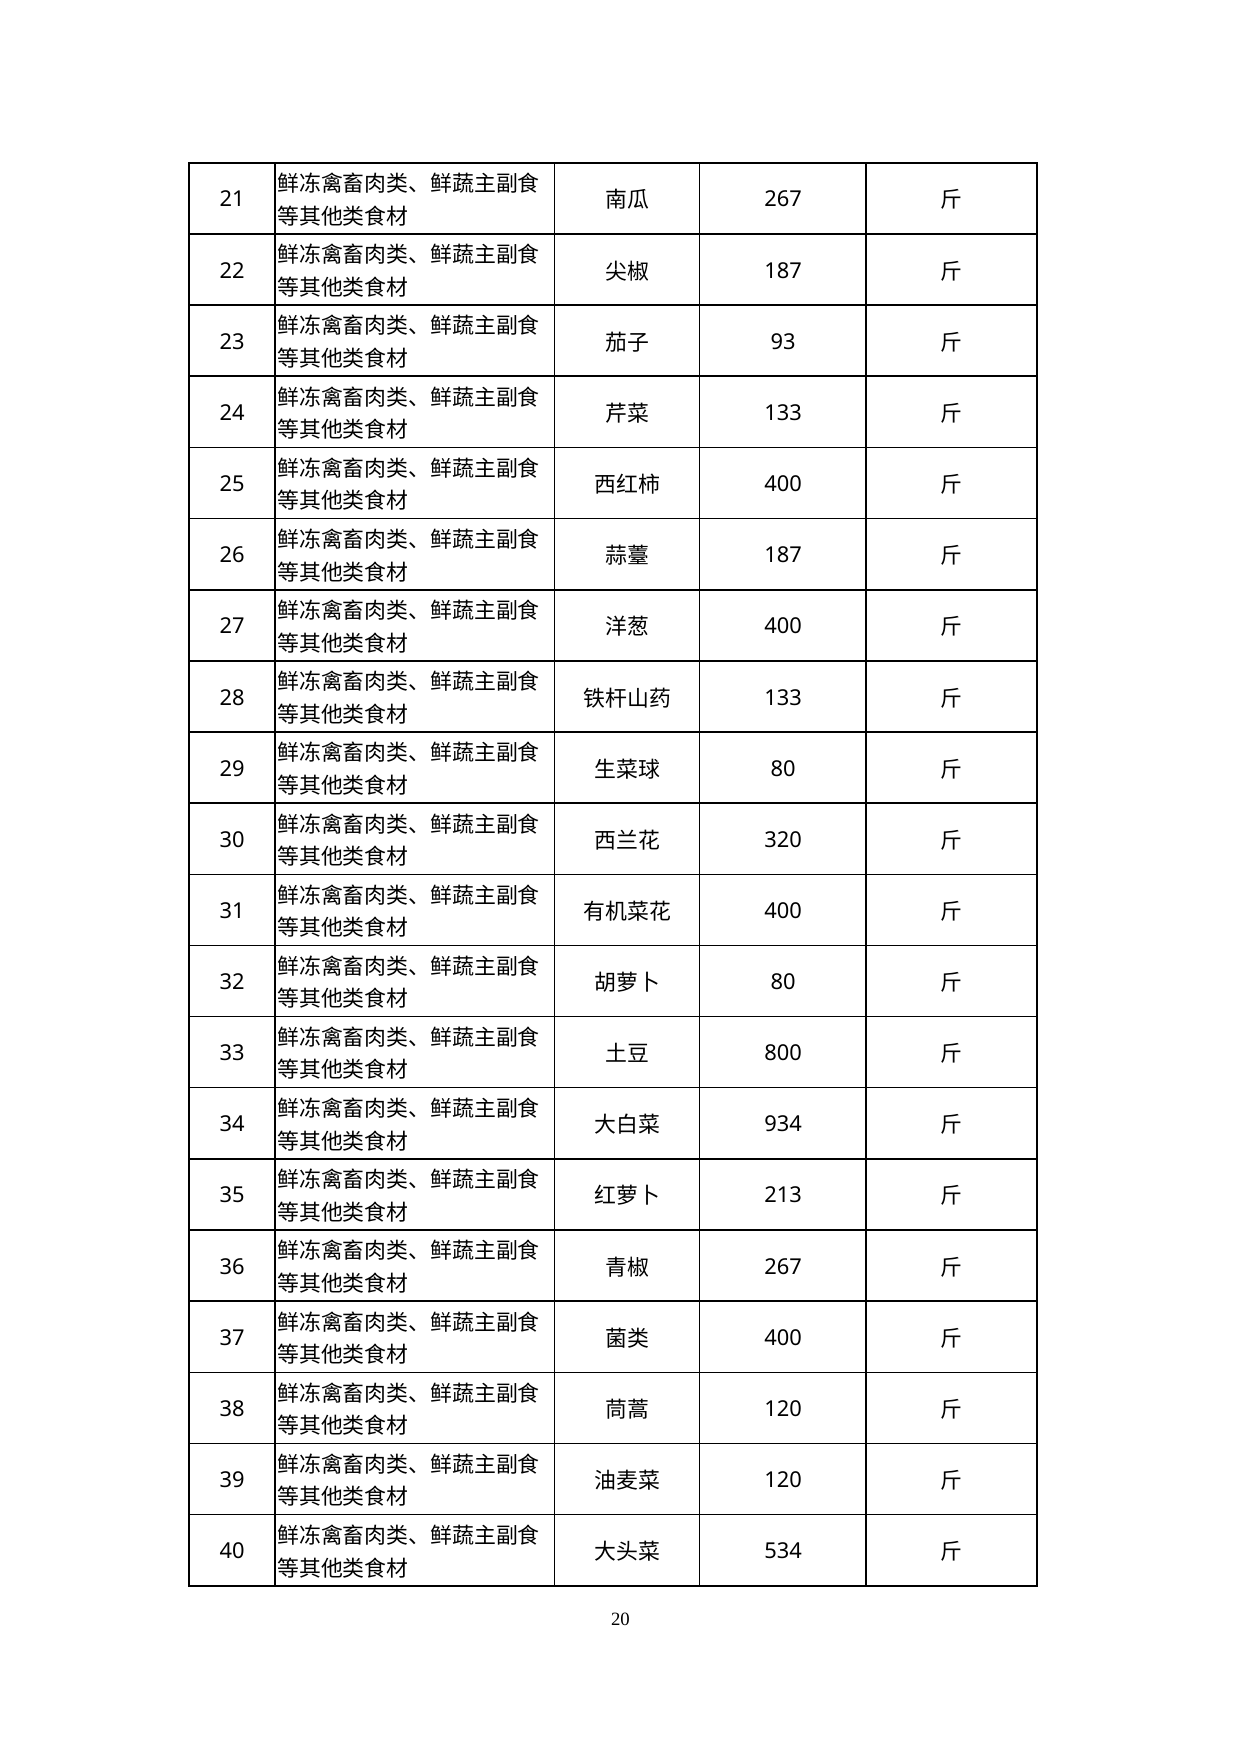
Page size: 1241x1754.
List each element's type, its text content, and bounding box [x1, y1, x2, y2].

table_cell 187 [700, 235, 865, 304]
table_cell 鲜冻禽畜肉类、鲜蔬主副食等其他类食材 [276, 448, 554, 518]
table_cell 800 [700, 1017, 865, 1087]
table_cell 斤 [867, 946, 1036, 1016]
table_cell 267 [700, 1231, 865, 1300]
table_cell 37 [190, 1302, 274, 1371]
table_cell 有机菜花 [555, 875, 699, 944]
table_cell 鲜冻禽畜肉类、鲜蔬主副食等其他类食材 [276, 946, 554, 1016]
table_cell 23 [190, 306, 274, 375]
table_cell 29 [190, 733, 274, 802]
table_cell 鲜冻禽畜肉类、鲜蔬主副食等其他类食材 [276, 306, 554, 375]
table_cell 斤 [867, 1231, 1036, 1300]
table_cell 133 [700, 377, 865, 447]
table_cell 39 [190, 1444, 274, 1514]
table_cell 斤 [867, 377, 1036, 447]
table_cell 24 [190, 377, 274, 447]
table_cell 斤 [867, 448, 1036, 518]
table_cell 28 [190, 662, 274, 731]
table_cell 生菜球 [555, 733, 699, 802]
table_cell 斤 [867, 1515, 1036, 1585]
table_cell 蒜薹 [555, 519, 699, 589]
table_cell 斤 [867, 591, 1036, 660]
table_cell 斤 [867, 1017, 1036, 1087]
table_cell 鲜冻禽畜肉类、鲜蔬主副食等其他类食材 [276, 591, 554, 660]
table_cell 西红柿 [555, 448, 699, 518]
table_cell 鲜冻禽畜肉类、鲜蔬主副食等其他类食材 [276, 804, 554, 873]
table_cell 400 [700, 591, 865, 660]
table_cell 茄子 [555, 306, 699, 375]
table_cell 400 [700, 448, 865, 518]
table_cell 213 [700, 1160, 865, 1229]
table_cell 斤 [867, 1444, 1036, 1514]
table_cell 26 [190, 519, 274, 589]
table_cell 斤 [867, 1373, 1036, 1443]
table_cell 鲜冻禽畜肉类、鲜蔬主副食等其他类食材 [276, 733, 554, 802]
table_cell 320 [700, 804, 865, 873]
table_cell 93 [700, 306, 865, 375]
table_cell 红萝卜 [555, 1160, 699, 1229]
table_cell 鲜冻禽畜肉类、鲜蔬主副食等其他类食材 [276, 1017, 554, 1087]
table_cell 尖椒 [555, 235, 699, 304]
table_cell 斤 [867, 306, 1036, 375]
table_cell 青椒 [555, 1231, 699, 1300]
table_cell 31 [190, 875, 274, 944]
table_cell 35 [190, 1160, 274, 1229]
table_cell 鲜冻禽畜肉类、鲜蔬主副食等其他类食材 [276, 377, 554, 447]
table_cell 土豆 [555, 1017, 699, 1087]
table_cell 133 [700, 662, 865, 731]
table_cell 胡萝卜 [555, 946, 699, 1016]
table_cell 铁杆山药 [555, 662, 699, 731]
table_cell 400 [700, 1302, 865, 1371]
table_cell 斤 [867, 235, 1036, 304]
table_cell 斤 [867, 662, 1036, 731]
table_cell 斤 [867, 519, 1036, 589]
table_cell 鲜冻禽畜肉类、鲜蔬主副食等其他类食材 [276, 1160, 554, 1229]
table_cell 400 [700, 875, 865, 944]
table_cell 鲜冻禽畜肉类、鲜蔬主副食等其他类食材 [276, 1373, 554, 1443]
table_cell 38 [190, 1373, 274, 1443]
table_cell 鲜冻禽畜肉类、鲜蔬主副食等其他类食材 [276, 1515, 554, 1585]
table_cell 大白菜 [555, 1088, 699, 1158]
table_cell 斤 [867, 1160, 1036, 1229]
table_cell 菌类 [555, 1302, 699, 1371]
table_cell 40 [190, 1515, 274, 1585]
table_cell 22 [190, 235, 274, 304]
table_cell 斤 [867, 733, 1036, 802]
table_cell 斤 [867, 804, 1036, 873]
table_cell 934 [700, 1088, 865, 1158]
table_cell 芹菜 [555, 377, 699, 447]
table_cell 鲜冻禽畜肉类、鲜蔬主副食等其他类食材 [276, 164, 554, 233]
table_cell 鲜冻禽畜肉类、鲜蔬主副食等其他类食材 [276, 519, 554, 589]
table_cell 茼蒿 [555, 1373, 699, 1443]
table_cell 南瓜 [555, 164, 699, 233]
table_cell 36 [190, 1231, 274, 1300]
table_cell 33 [190, 1017, 274, 1087]
table_cell 80 [700, 946, 865, 1016]
table_cell 斤 [867, 1302, 1036, 1371]
table_cell 西兰花 [555, 804, 699, 873]
table_cell 30 [190, 804, 274, 873]
table_cell 534 [700, 1515, 865, 1585]
table_cell 鲜冻禽畜肉类、鲜蔬主副食等其他类食材 [276, 875, 554, 944]
table_cell 鲜冻禽畜肉类、鲜蔬主副食等其他类食材 [276, 1231, 554, 1300]
table_cell 油麦菜 [555, 1444, 699, 1514]
table_cell 洋葱 [555, 591, 699, 660]
table_cell 斤 [867, 875, 1036, 944]
table_cell 斤 [867, 1088, 1036, 1158]
table_cell 鲜冻禽畜肉类、鲜蔬主副食等其他类食材 [276, 235, 554, 304]
table_cell 80 [700, 733, 865, 802]
table_cell 34 [190, 1088, 274, 1158]
table_cell 120 [700, 1373, 865, 1443]
table_cell 大头菜 [555, 1515, 699, 1585]
table_cell 鲜冻禽畜肉类、鲜蔬主副食等其他类食材 [276, 1444, 554, 1514]
table_cell 32 [190, 946, 274, 1016]
table_cell 斤 [867, 164, 1036, 233]
table_cell 鲜冻禽畜肉类、鲜蔬主副食等其他类食材 [276, 1088, 554, 1158]
table_cell 187 [700, 519, 865, 589]
table_cell 120 [700, 1444, 865, 1514]
table_cell 鲜冻禽畜肉类、鲜蔬主副食等其他类食材 [276, 1302, 554, 1371]
table_cell 25 [190, 448, 274, 518]
table_cell 27 [190, 591, 274, 660]
table_cell 267 [700, 164, 865, 233]
table_cell 21 [190, 164, 274, 233]
table_cell 鲜冻禽畜肉类、鲜蔬主副食等其他类食材 [276, 662, 554, 731]
